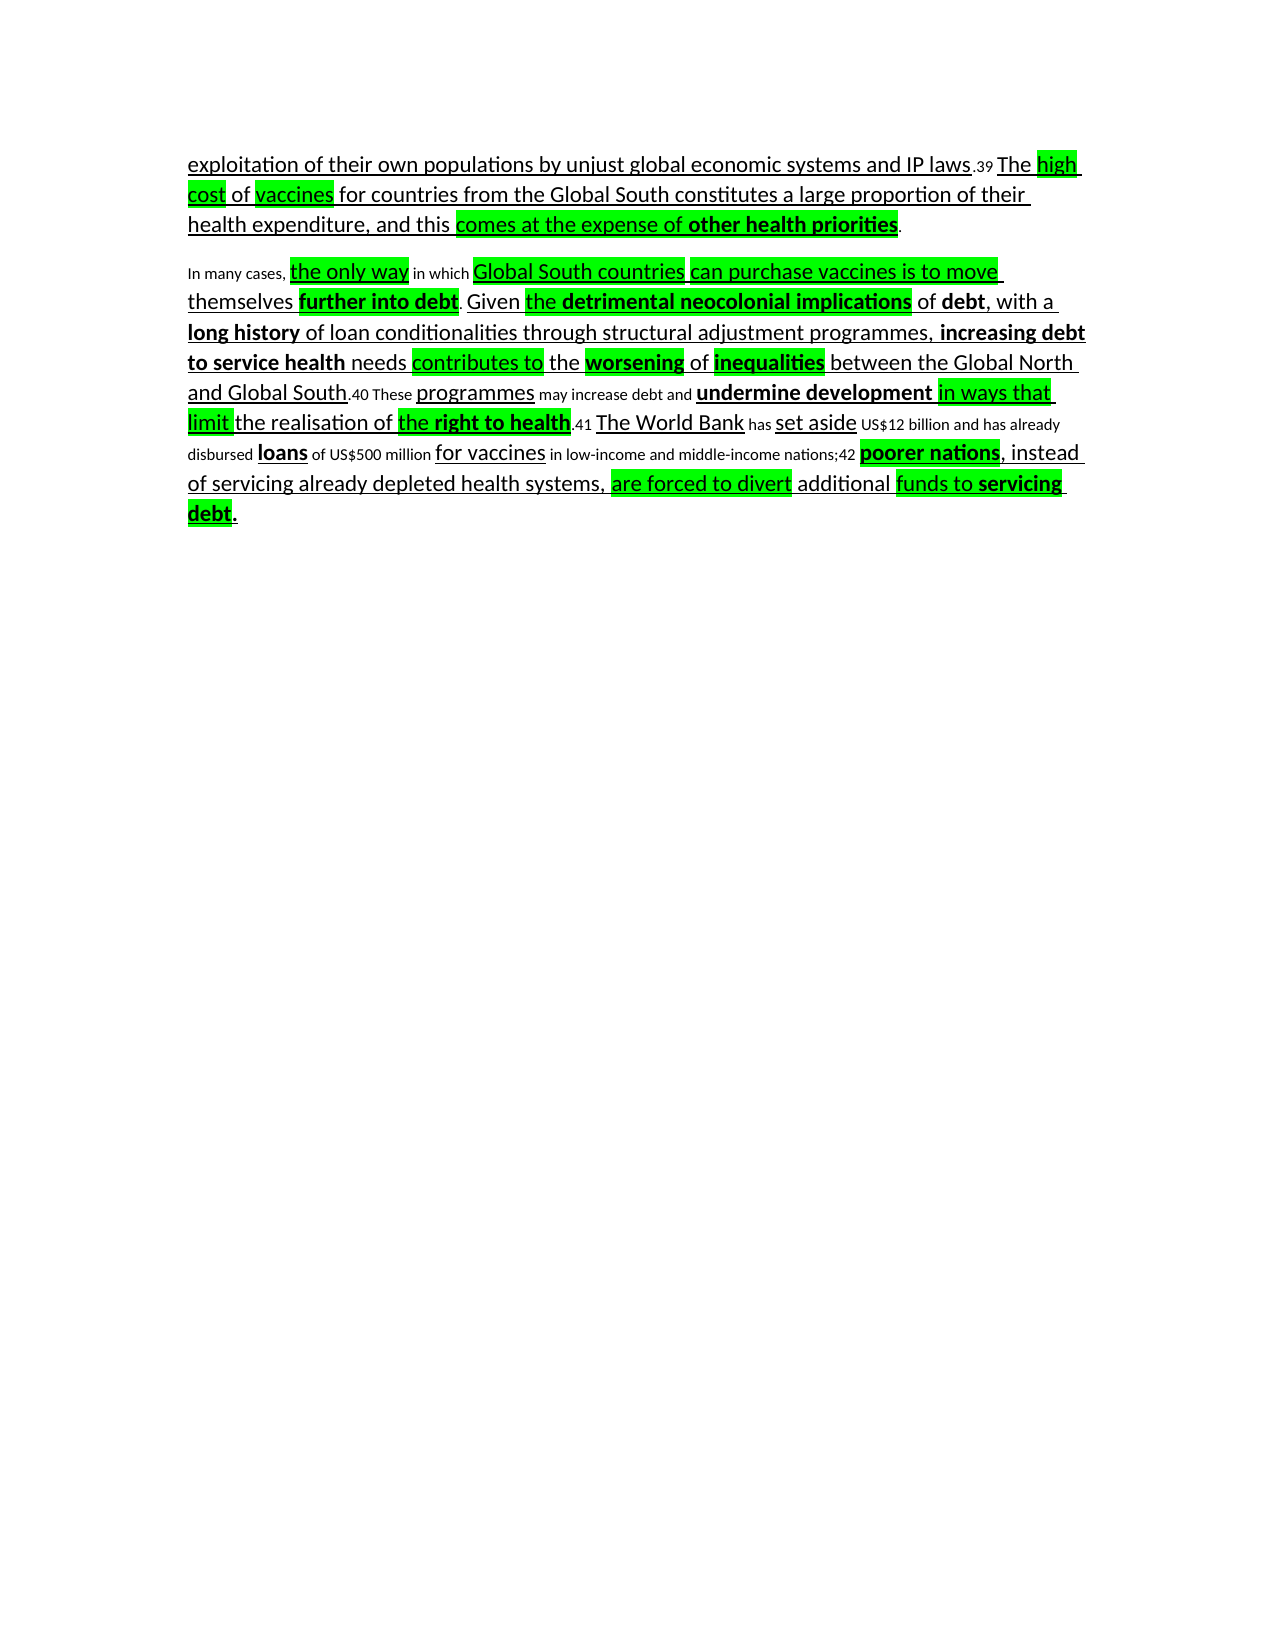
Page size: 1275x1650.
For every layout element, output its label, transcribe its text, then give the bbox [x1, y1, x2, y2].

text In many cases, the only way in which Global South countries can purchase vaccines is to move themselves further into debt. Given the detrimental neocolonial implications of debt, with a long history of loan conditionalities through structural adjustment programmes, increasing debt to service health needs contributes to the worsening of inequalities between the Global North and Global South.40 These programmes may increase debt and undermine development in ways that limit the realisation of the right to health.41 The World Bank has set aside US$12 billion and has already disbursed loans of US$500 million for vaccines in low-income and middle-income nations;42 poorer nations, instead of servicing already depleted health systems, are forced to divert additional funds to servicing debt. [187, 257, 1087, 527]
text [187, 150, 1087, 238]
